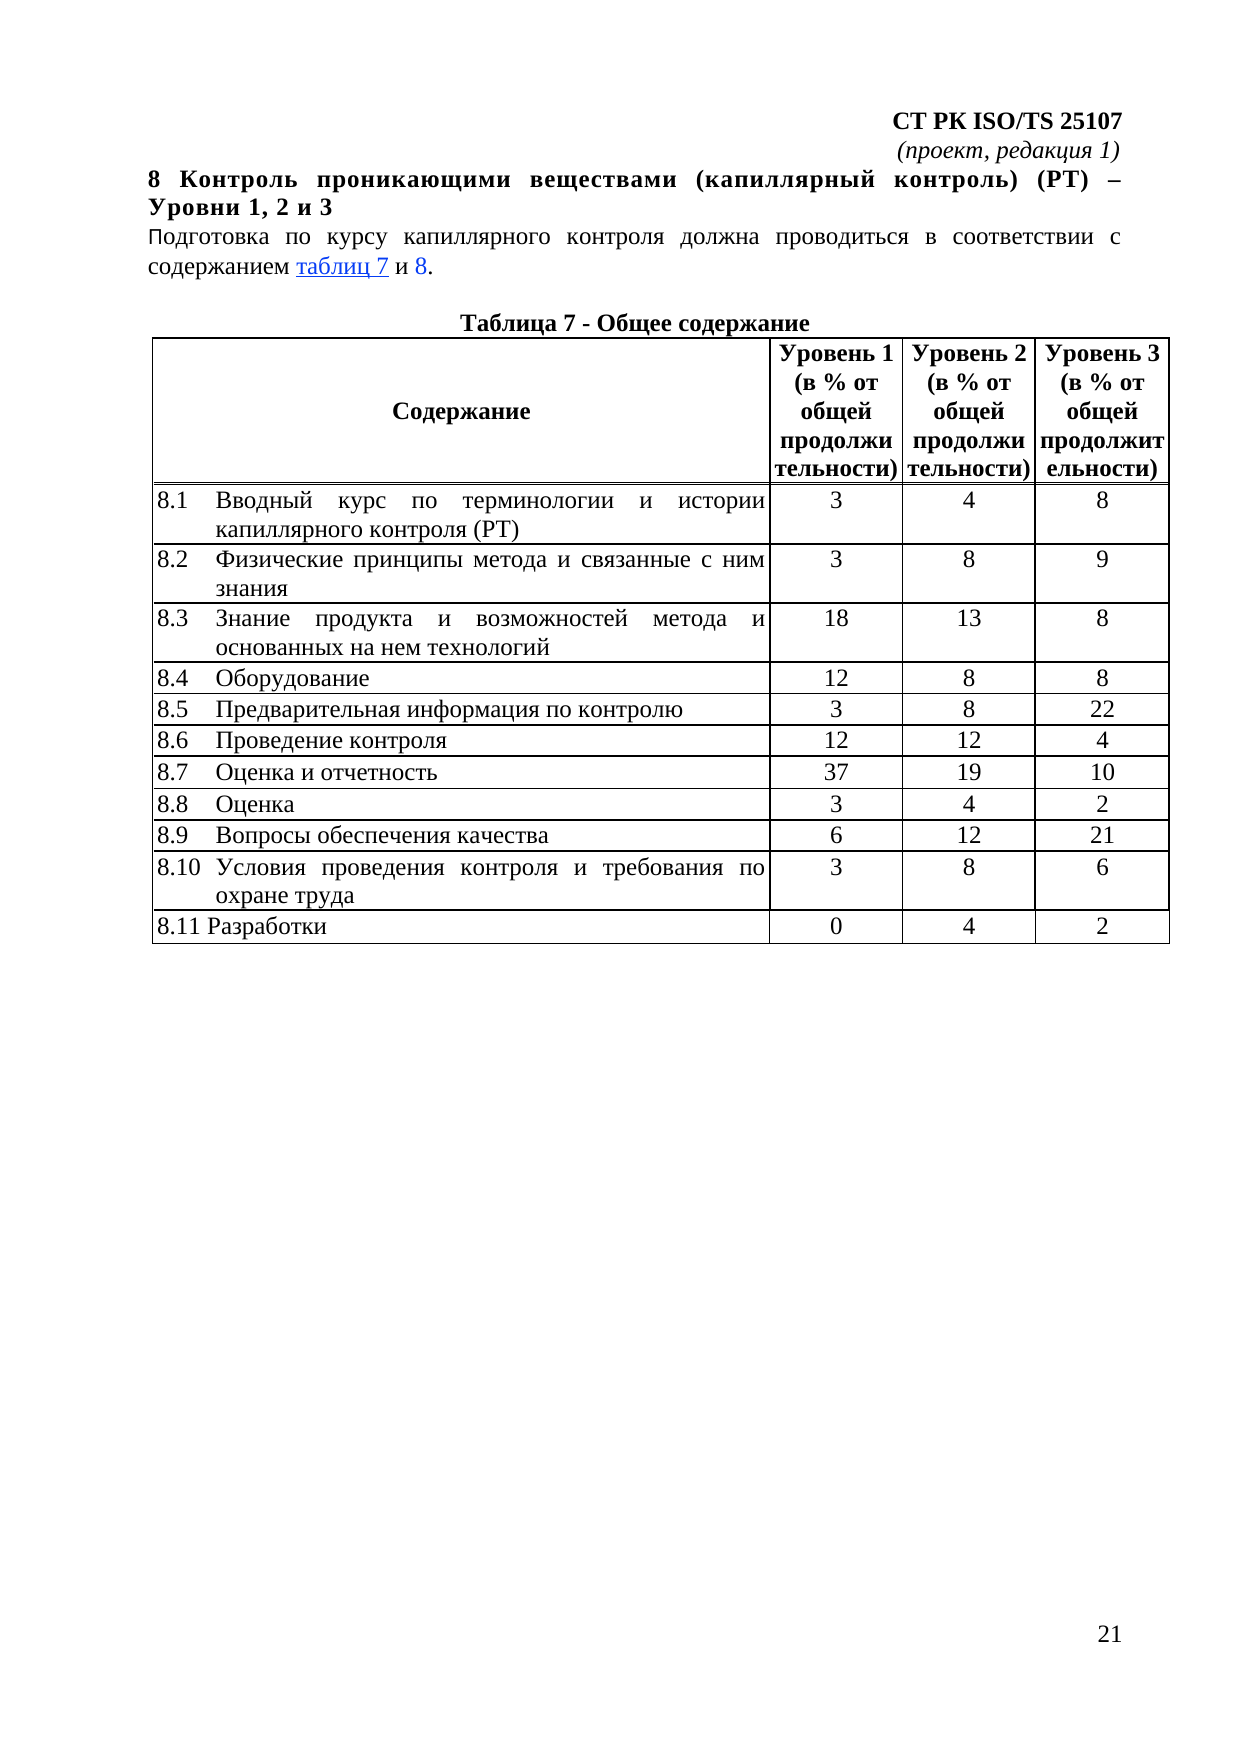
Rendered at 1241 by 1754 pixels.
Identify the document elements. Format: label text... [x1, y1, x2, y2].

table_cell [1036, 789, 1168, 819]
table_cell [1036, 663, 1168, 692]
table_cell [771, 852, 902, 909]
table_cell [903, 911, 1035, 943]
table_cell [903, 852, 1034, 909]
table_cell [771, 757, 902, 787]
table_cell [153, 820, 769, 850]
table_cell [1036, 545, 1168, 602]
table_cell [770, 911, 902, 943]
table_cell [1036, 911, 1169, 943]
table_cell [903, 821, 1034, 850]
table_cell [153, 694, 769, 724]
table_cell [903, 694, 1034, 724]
text Таблица 7 - Общее содержание [148, 308, 1122, 337]
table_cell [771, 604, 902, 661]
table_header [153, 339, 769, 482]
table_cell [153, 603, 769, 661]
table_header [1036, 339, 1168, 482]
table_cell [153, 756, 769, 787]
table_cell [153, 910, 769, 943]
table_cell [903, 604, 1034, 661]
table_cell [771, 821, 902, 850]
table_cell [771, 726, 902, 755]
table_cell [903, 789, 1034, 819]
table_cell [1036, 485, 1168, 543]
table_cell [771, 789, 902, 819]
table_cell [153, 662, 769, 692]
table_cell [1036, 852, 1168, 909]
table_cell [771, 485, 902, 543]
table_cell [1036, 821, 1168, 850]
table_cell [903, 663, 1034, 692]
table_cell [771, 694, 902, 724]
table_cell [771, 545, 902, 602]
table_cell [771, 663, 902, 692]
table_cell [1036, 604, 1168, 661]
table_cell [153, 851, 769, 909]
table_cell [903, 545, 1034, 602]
text Подготовка по курсу капиллярного контроля должна проводиться в соответствии с содержанием таблиц 7 и 8. [148, 221, 1122, 279]
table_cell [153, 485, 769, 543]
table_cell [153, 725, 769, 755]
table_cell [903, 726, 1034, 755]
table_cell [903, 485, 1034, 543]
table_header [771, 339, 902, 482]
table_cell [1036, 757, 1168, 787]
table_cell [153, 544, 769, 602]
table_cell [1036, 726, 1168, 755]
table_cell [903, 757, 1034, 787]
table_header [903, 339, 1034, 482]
text 8 Контроль проникающими веществами (капиллярный контроль) (РТ) – Уровни 1, 2 и 3 [148, 164, 1122, 221]
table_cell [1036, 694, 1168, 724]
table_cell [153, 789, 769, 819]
